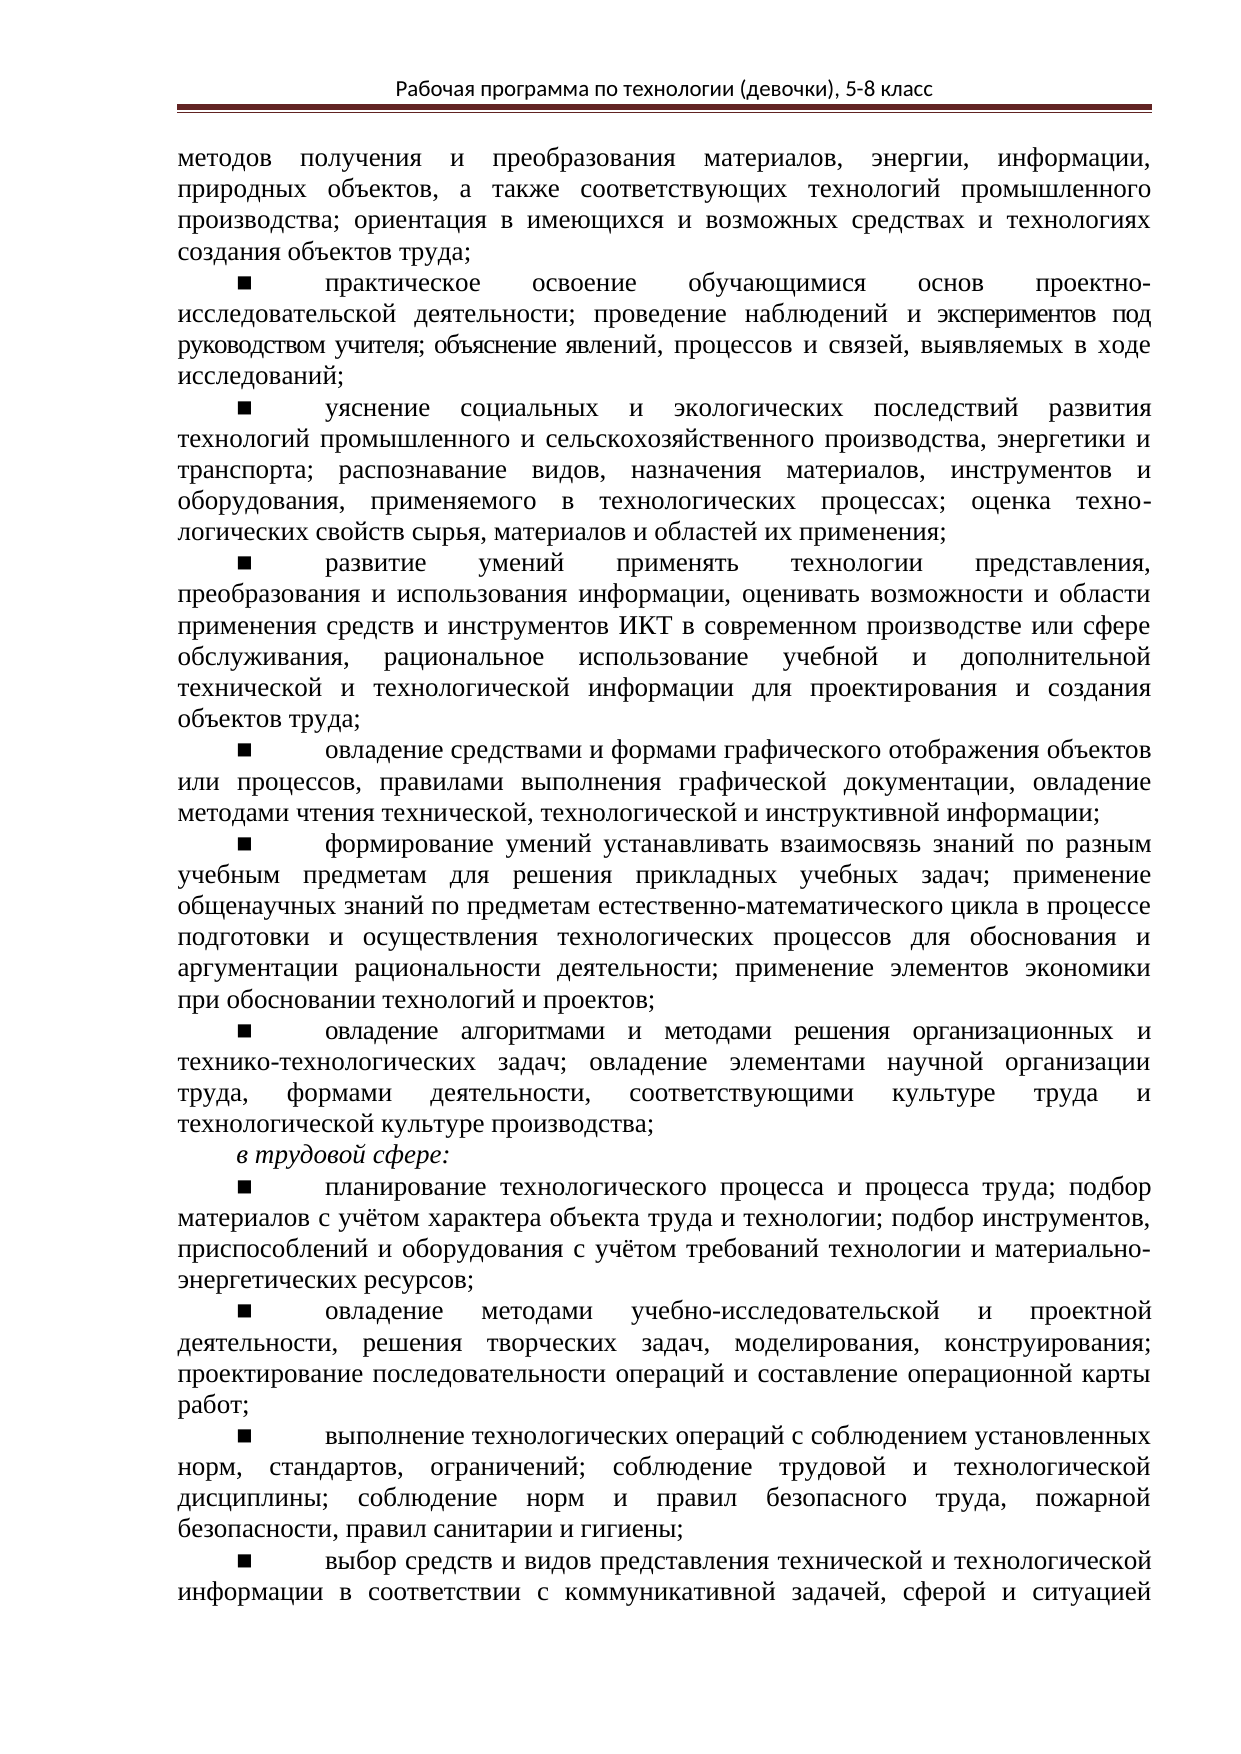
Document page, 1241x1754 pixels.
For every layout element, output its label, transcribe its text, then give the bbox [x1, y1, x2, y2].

list формирование умений устанавливать взаимосвязь знаний по разным учебным предметам для решения прикладных учебных задач; применение общенаучных знаний по предметам естественно-математического цикла в процессе подготовки и осуществления технологических процессов для обоснования и аргументации рациональности деятельности; применение элементов экономики при обосновании технологий и проектов; [177, 827, 1152, 1014]
list овладение методами учебно-исследовательской и проектной деятельности, решения творческих задач, моделирования, конструирования; проектирование последовательности операций и составление операционной карты работ; [177, 1294, 1152, 1419]
text в трудовой сфере: [236, 1138, 1152, 1170]
list овладение алгоритмами и методами решения организационных и технико-технологических задач; овладение элементами научной организации труда, формами деятельности, соответствующими культуре труда и технологической культуре производства; [177, 1014, 1152, 1138]
list выполнение технологических операций с соблюдением установленных норм, стандартов, ограничений; соблюдение трудовой и технологической дисциплины; соблюдение норм и правил безопасного труда, пожарной безопасности, правил санитарии и гигиены; [177, 1419, 1152, 1544]
list развитие умений применять технологии представления, преобразования и использования информации, оценивать возможности и области применения средств и инструментов ИКТ в современном производстве или сфере обслуживания, рациональное использование учебной и дополнительной технической и технологической информации для проектирования и создания объектов труда; [177, 546, 1152, 733]
list практическое освоение обучающимися основ проектно-исследовательской деятельности; проведение наблюдений и экспериментов под руководством учителя; объяснение явлений, процессов и связей, выявляемых в ходе исследований; [177, 266, 1152, 391]
list уяснение социальных и экологических последствий развития технологий промышленного и сельскохозяйственного производства, энергетики и транспорта; распознавание видов, назначения материалов, инструментов и оборудования, применяемого в технологических процессах; оценка технологических свойств сырья, материалов и областей их применения; [177, 391, 1152, 546]
list овладение средствами и формами графического отображения объектов или процессов, правилами выполнения графической документации, овладение методами чтения технической, технологической и инструктивной информации; [177, 733, 1152, 827]
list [177, 141, 1152, 266]
list планирование технологического процесса и процесса труда; подбор материалов с учётом характера объекта труда и технологии; подбор инструментов, приспособлений и оборудования с учётом требований технологии и материально-энергетических ресурсов; [177, 1170, 1152, 1294]
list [177, 1544, 1152, 1606]
